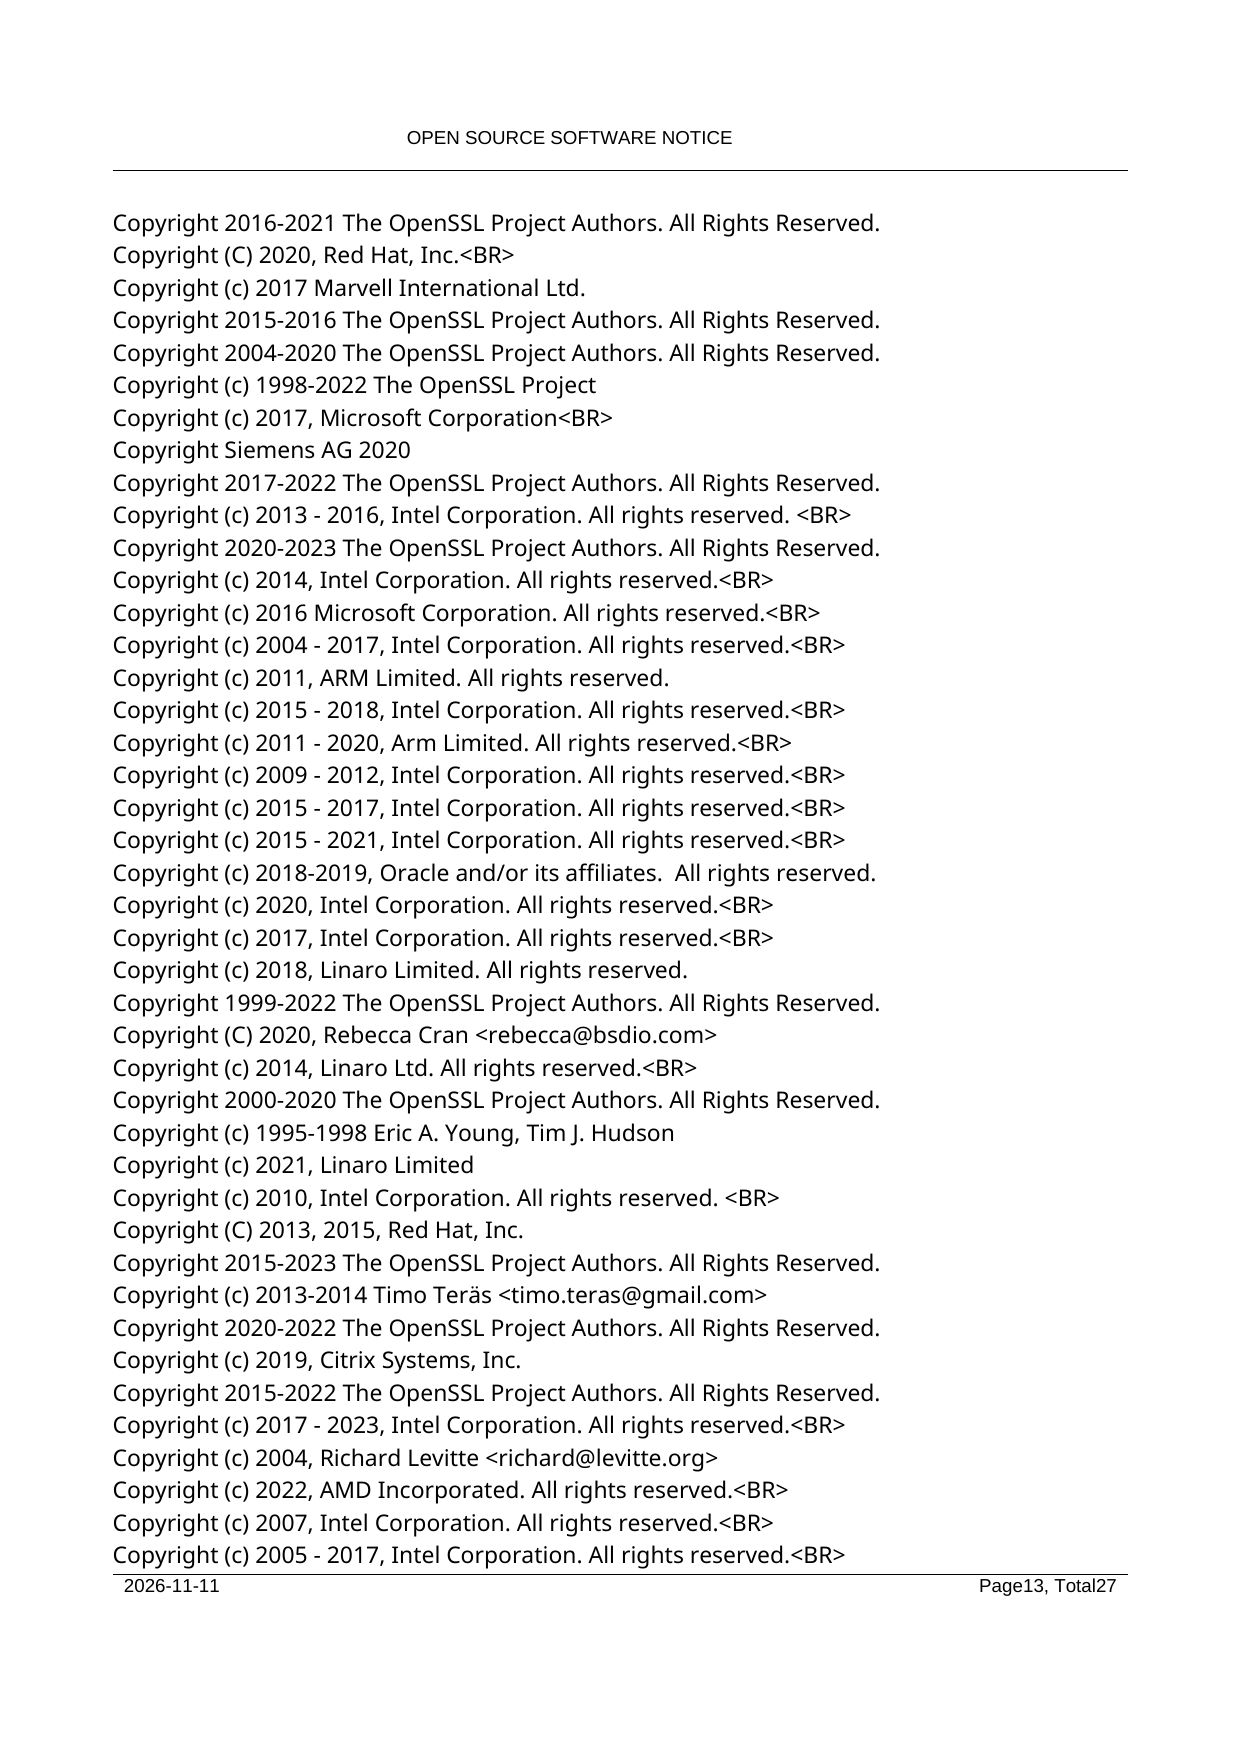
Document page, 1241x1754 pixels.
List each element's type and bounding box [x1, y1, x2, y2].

text [112, 206, 1128, 1571]
